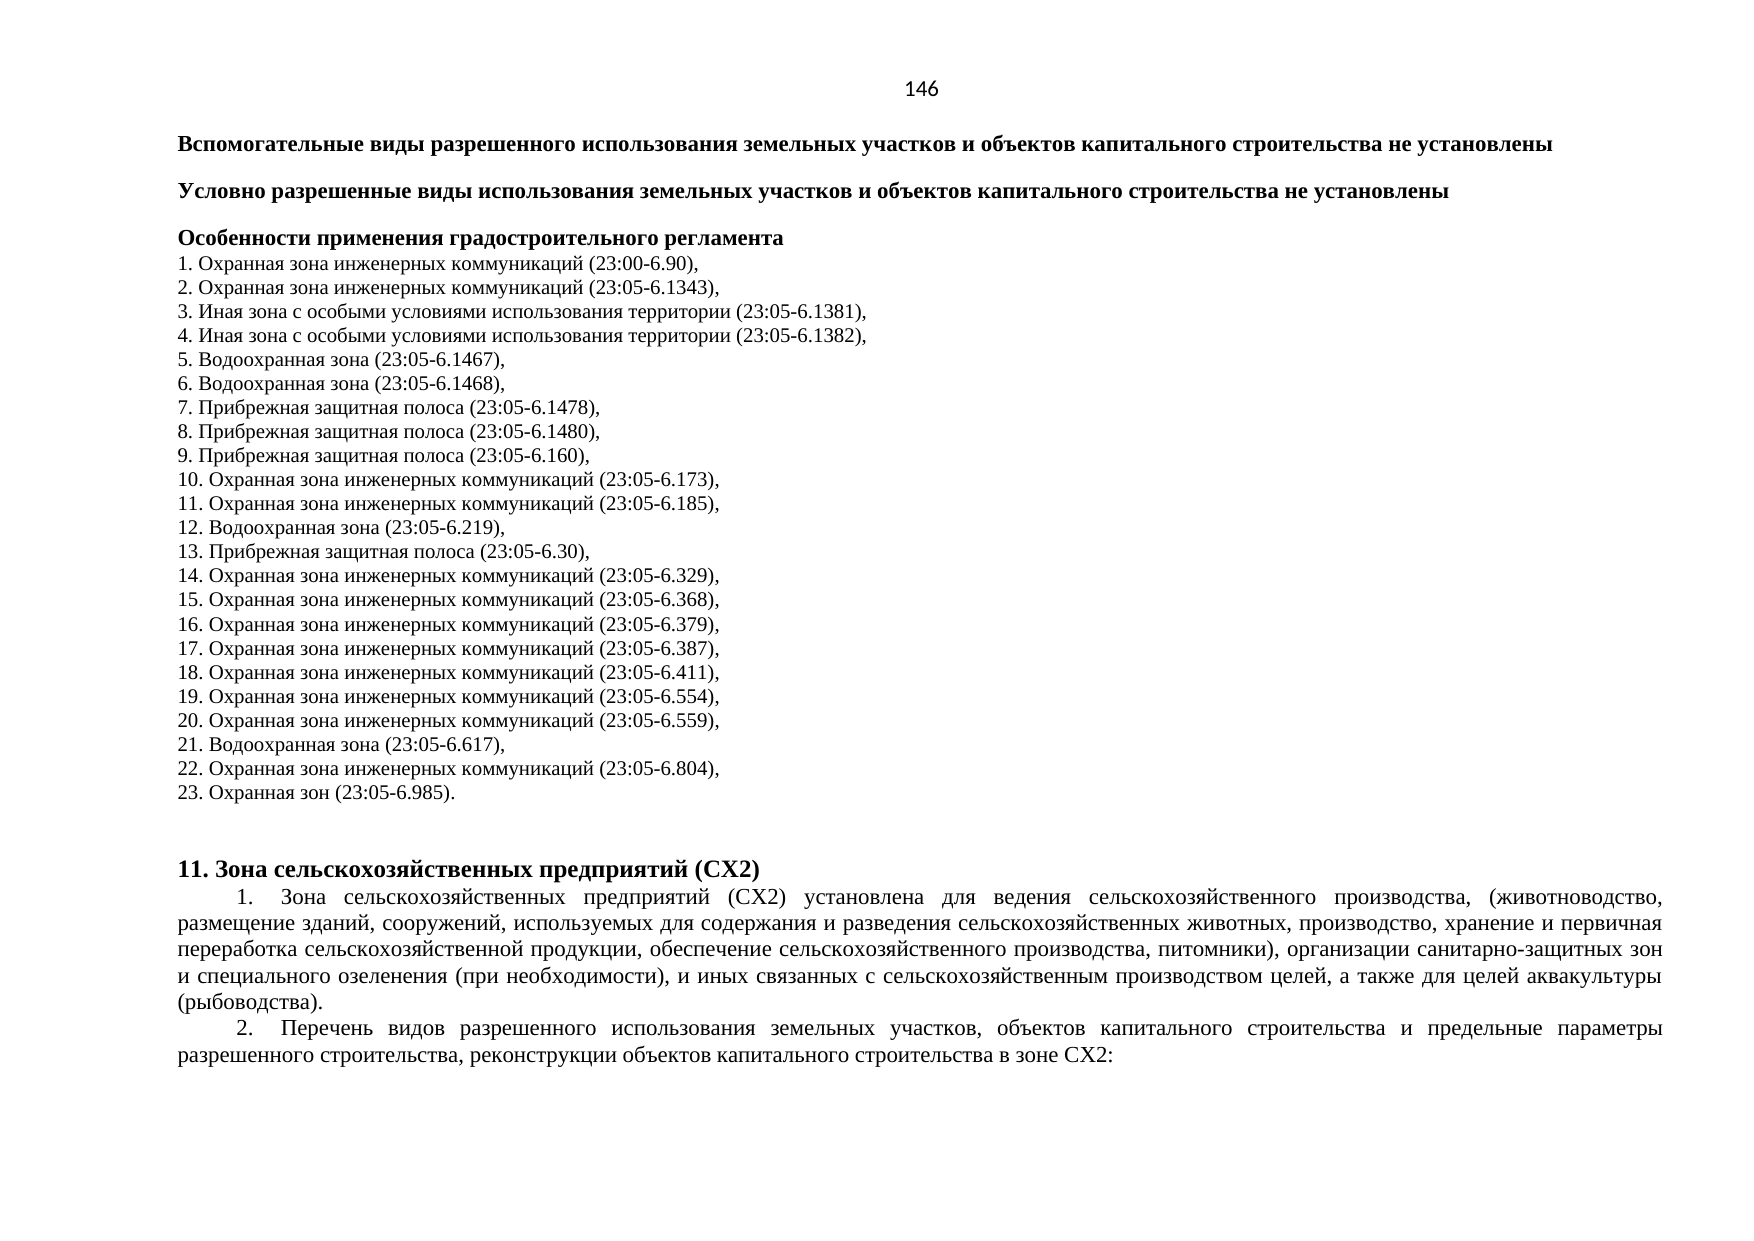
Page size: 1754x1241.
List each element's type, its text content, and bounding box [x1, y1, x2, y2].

subtitle Условно разрешенные виды использования земельных участков и объектов капитального строительства не установлены [177, 177, 1665, 203]
subtitle Вспомогательные виды разрешенного использования земельных участков и объектов капитального строительства не установлены [177, 130, 1665, 156]
subtitle 11. Зона сельскохозяйственных предприятий (СХ2) [177, 854, 1665, 883]
text 1. Зона сельскохозяйственных предприятий (СХ2) установлена для ведения сельскохозяйственного производства, (животноводство, размещение зданий, сооружений, используемых для содержания и разведения сельскохозяйственных животных, производство, хранение и первичная переработка сельскохозяйственной продукции, обеспечение сельскохозяйственного производства, питомники), организации санитарно-защитных зон и специального озеленения (при необходимости), и иных связанных с сельскохозяйственным производством целей, а также для целей аквакультуры (рыбоводства). [177, 883, 1665, 1014]
text 1. Охранная зона инженерных коммуникаций (23:00-6.90), 2. Охранная зона инженерных коммуникаций (23:05-6.1343), 3. Иная зона с особыми условиями использования территории (23:05-6.1381), 4. Иная зона с особыми условиями использования территории (23:05-6.1382), 5. Водоохранная зона (23:05-6.1467), 6. Водоохранная зона (23:05-6.1468), 7. Прибрежная защитная полоса (23:05-6.1478), 8. Прибрежная защитная полоса (23:05-6.1480), 9. Прибрежная защитная полоса (23:05-6.160), 10. Охранная зона инженерных коммуникаций (23:05-6.173), 11. Охранная зона инженерных коммуникаций (23:05-6.185), 12. Водоохранная зона (23:05-6.219), 13. Прибрежная защитная полоса (23:05-6.30), 14. Охранная зона инженерных коммуникаций (23:05-6.329), 15. Охранная зона инженерных коммуникаций (23:05-6.368), 16. Охранная зона инженерных коммуникаций (23:05-6.379), 17. Охранная зона инженерных коммуникаций (23:05-6.387), 18. Охранная зона инженерных коммуникаций (23:05-6.411), 19. Охранная зона инженерных коммуникаций (23:05-6.554), 20. Охранная зона инженерных коммуникаций (23:05-6.559), 21. Водоохранная зона (23:05-6.617), 22. Охранная зона инженерных коммуникаций (23:05-6.804), 23. Охранная зон (23:05-6.985). [177, 251, 1665, 804]
subtitle Особенности применения градостроительного регламента [177, 224, 1665, 251]
text 2. Перечень видов разрешенного использования земельных участков, объектов капитального строительства и предельные параметры разрешенного строительства, реконструкции объектов капитального строительства в зоне СХ2: [177, 1014, 1665, 1067]
